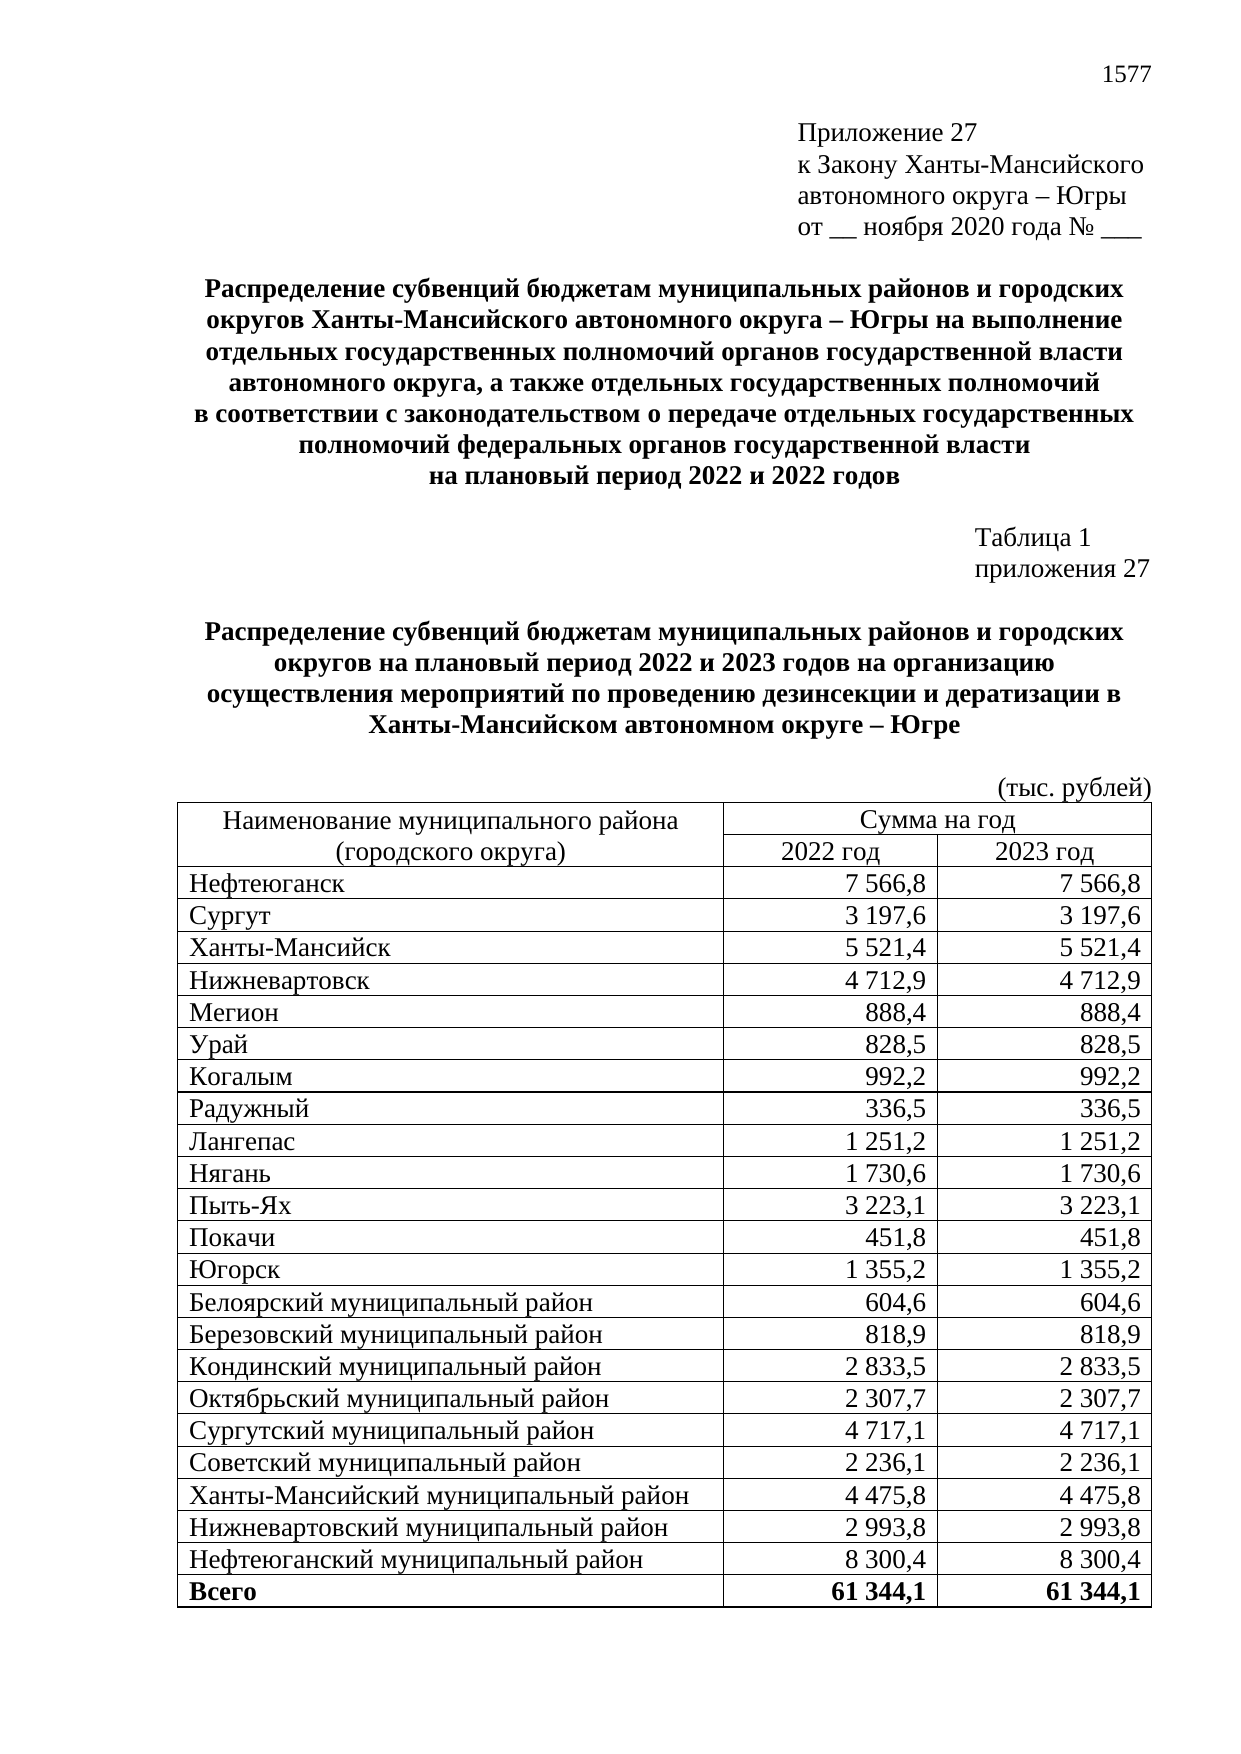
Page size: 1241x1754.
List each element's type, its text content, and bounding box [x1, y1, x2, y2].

table_cell Кондинский муниципальный район [178, 1350, 723, 1381]
table_cell 5 521,4 [724, 932, 937, 963]
table_cell 818,9 [724, 1318, 937, 1349]
table_cell 1 251,2 [938, 1125, 1151, 1156]
table_cell Радужный [178, 1093, 723, 1124]
table_cell 1 251,2 [724, 1125, 937, 1156]
table_cell 992,2 [938, 1060, 1151, 1091]
table_cell 1 355,2 [938, 1254, 1151, 1284]
table_cell 888,4 [724, 996, 937, 1027]
table_cell Нягань [178, 1157, 723, 1188]
text Распределение субвенций бюджетам муниципальных районов и городских округов на плановый период 2022 и 2023 годов на организацию осуществления мероприятий по проведению дезинсекции и дератизации в Ханты-Мансийском автономном округе – Югре [177, 615, 1152, 739]
table_cell 4 712,9 [724, 964, 937, 995]
table_cell 1 730,6 [724, 1157, 937, 1188]
table_cell 8 300,4 [938, 1543, 1151, 1574]
table_cell Октябрьский муниципальный район [178, 1382, 723, 1413]
table_cell 3 223,1 [938, 1189, 1151, 1220]
table_cell 818,9 [938, 1318, 1151, 1349]
table_cell 451,8 [724, 1221, 937, 1252]
text Распределение субвенций бюджетам муниципальных районов и городских округов Ханты-Мансийского автономного округа – Югры на выполнение отдельных государственных полномочий органов государственной власти автономного округа, а также отдельных государственных полномочий [177, 272, 1152, 397]
table_cell Урай [178, 1028, 723, 1059]
table_cell Всего [178, 1575, 723, 1606]
text на плановый период 2022 и 2022 годов [177, 459, 1152, 490]
table_cell 336,5 [724, 1093, 937, 1124]
table_header Сумма на год [724, 803, 1151, 834]
table_cell 2 833,5 [724, 1350, 937, 1381]
table_cell 4 717,1 [724, 1414, 937, 1446]
table_cell Нижневартовск [178, 964, 723, 995]
text к Закону Ханты-Мансийского [797, 148, 1152, 179]
table_cell 2 307,7 [724, 1382, 937, 1413]
table_cell 61 344,1 [724, 1575, 937, 1606]
table_cell 604,6 [724, 1286, 937, 1317]
text в соответствии с законодательством о передаче отдельных государственных полномочий федеральных органов государственной власти [177, 397, 1152, 459]
table_cell 3 197,6 [724, 899, 937, 931]
table_cell Нефтеюганск [178, 867, 723, 898]
table_cell 828,5 [938, 1028, 1151, 1059]
table_cell 1 730,6 [938, 1157, 1151, 1188]
table_cell Покачи [178, 1221, 723, 1252]
table_cell 7 566,8 [938, 867, 1151, 898]
table_cell 2 307,7 [938, 1382, 1151, 1413]
text приложения 27 [974, 553, 1152, 584]
text автономного округа – Югры [797, 179, 1152, 210]
table_cell Ханты-Мансийский муниципальный район [178, 1479, 723, 1510]
table_cell 4 475,8 [724, 1479, 937, 1510]
table_cell 2 993,8 [724, 1511, 937, 1542]
table_cell Пыть-Ях [178, 1189, 723, 1220]
text Таблица 1 [974, 521, 1152, 553]
table_cell 8 300,4 [724, 1543, 937, 1574]
table_cell Белоярский муниципальный район [178, 1286, 723, 1317]
table_cell 5 521,4 [938, 932, 1151, 963]
table_cell Нижневартовский муниципальный район [178, 1511, 723, 1542]
table_cell 2022 год [724, 835, 937, 866]
table_cell 2023 год [938, 835, 1151, 866]
text (тыс. рублей) [177, 771, 1152, 802]
table_cell 604,6 [938, 1286, 1151, 1317]
table_cell 4 712,9 [938, 964, 1151, 995]
table_cell Ханты-Мансийск [178, 932, 723, 963]
table_cell 1 355,2 [724, 1254, 937, 1284]
table_cell 451,8 [938, 1221, 1151, 1252]
table_cell 4 717,1 [938, 1414, 1151, 1446]
text от __ ноября 2020 года № ___ [797, 210, 1152, 241]
table_cell 4 475,8 [938, 1479, 1151, 1510]
table_cell Югорск [178, 1254, 723, 1284]
table_cell Советский муниципальный район [178, 1447, 723, 1478]
table_cell Сургут [178, 899, 723, 931]
table_cell 3 223,1 [724, 1189, 937, 1220]
table_cell Когалым [178, 1060, 723, 1091]
table_cell 2 236,1 [724, 1447, 937, 1478]
table_cell Нефтеюганский муниципальный район [178, 1543, 723, 1574]
table_cell 828,5 [724, 1028, 937, 1059]
table_cell 992,2 [724, 1060, 937, 1091]
table_cell 2 236,1 [938, 1447, 1151, 1478]
table_cell 7 566,8 [724, 867, 937, 898]
table_cell 888,4 [938, 996, 1151, 1027]
table_cell Лангепас [178, 1125, 723, 1156]
table_cell Березовский муниципальный район [178, 1318, 723, 1349]
text Приложение 27 [797, 117, 1152, 148]
table_cell 2 833,5 [938, 1350, 1151, 1381]
table_cell Мегион [178, 996, 723, 1027]
table_cell 3 197,6 [938, 899, 1151, 931]
table_cell 61 344,1 [938, 1575, 1151, 1606]
table_cell 2 993,8 [938, 1511, 1151, 1542]
table_cell Сургутский муниципальный район [178, 1414, 723, 1446]
table_header Наименование муниципального района (городского округа) [178, 803, 723, 866]
table_cell 336,5 [938, 1093, 1151, 1124]
